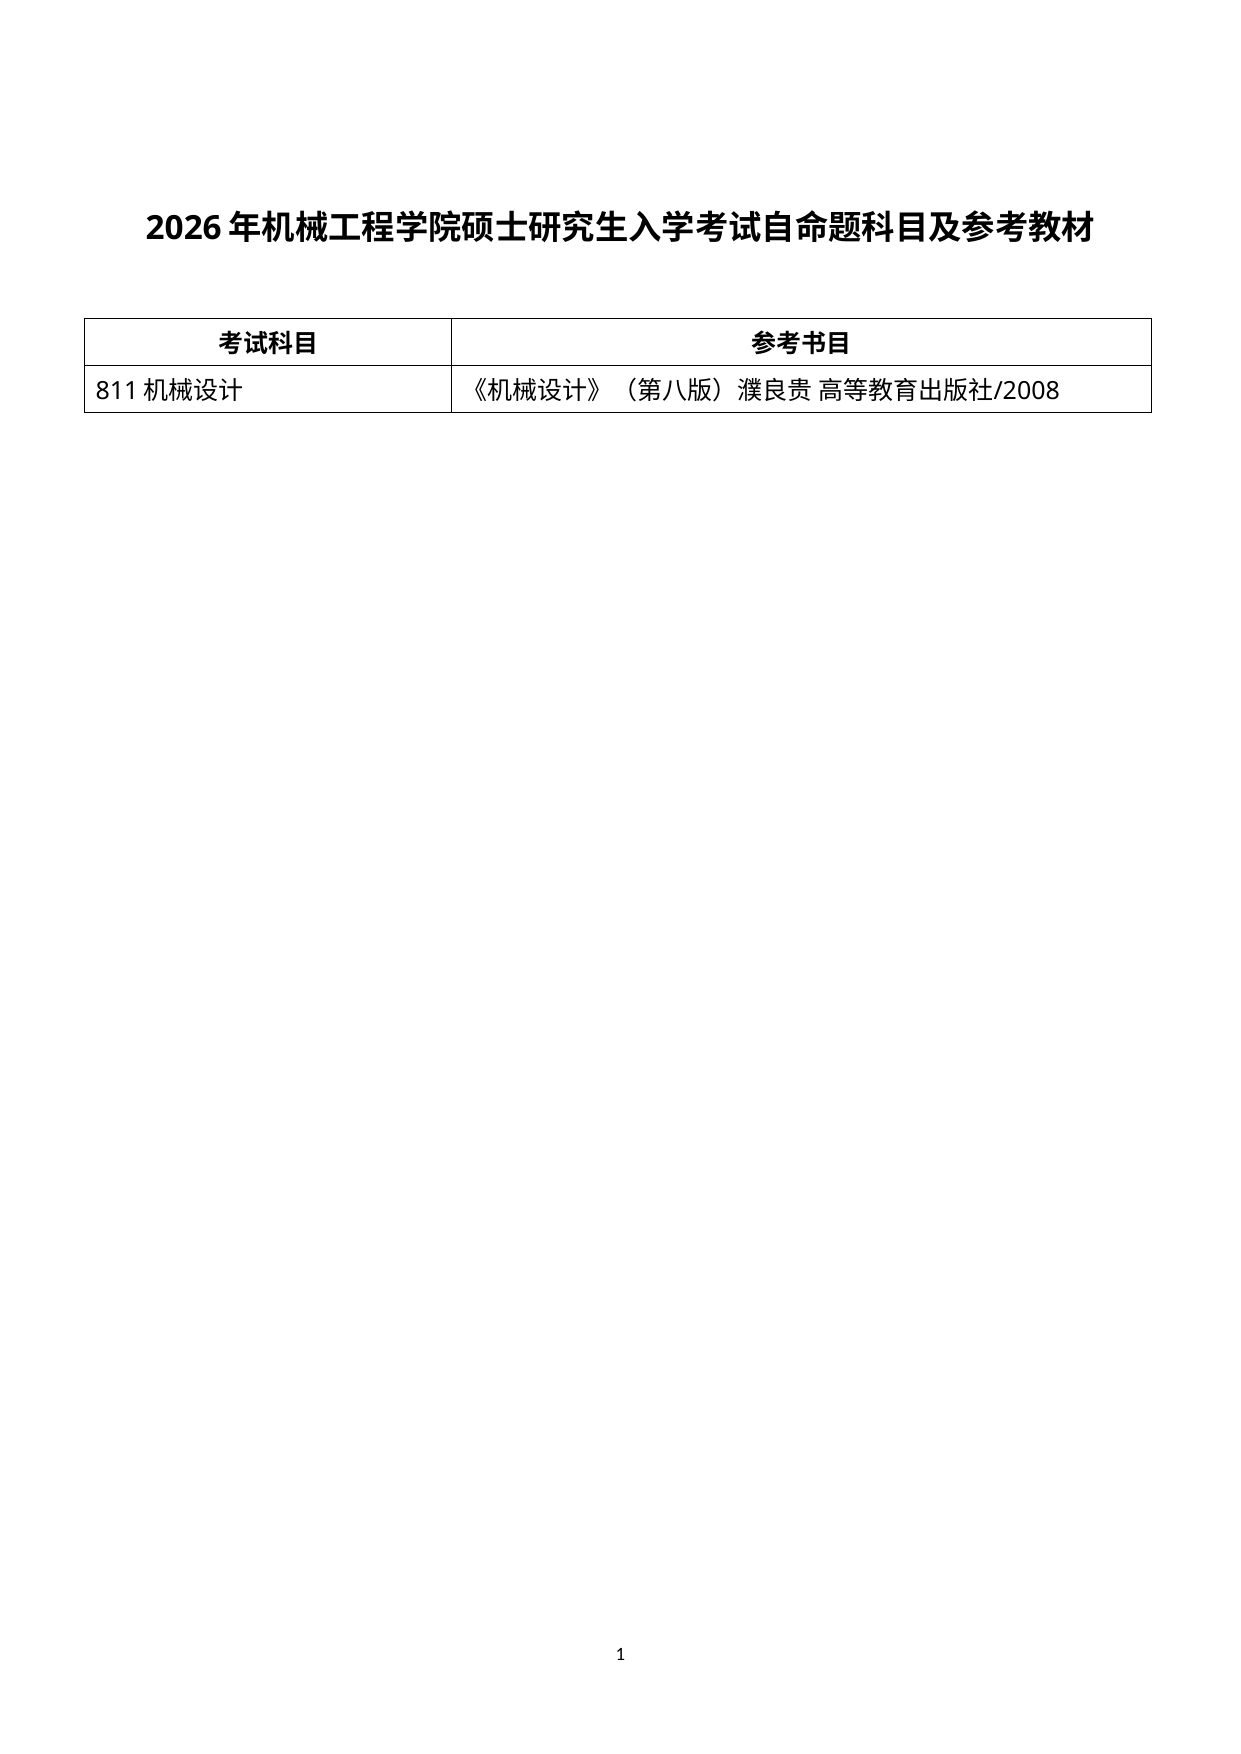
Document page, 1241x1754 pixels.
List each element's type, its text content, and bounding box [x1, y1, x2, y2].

table_header 参考书目 [452, 319, 1151, 365]
table_cell 《机械设计》（第八版）濮良贵 高等教育出版社/2008 [452, 366, 1151, 412]
text 2026年机械工程学院硕士研究生入学考试自命题科目及参考教材 [106, 178, 1134, 271]
table_header 考试科目 [85, 319, 451, 365]
table_cell 811机械设计 [85, 366, 451, 412]
